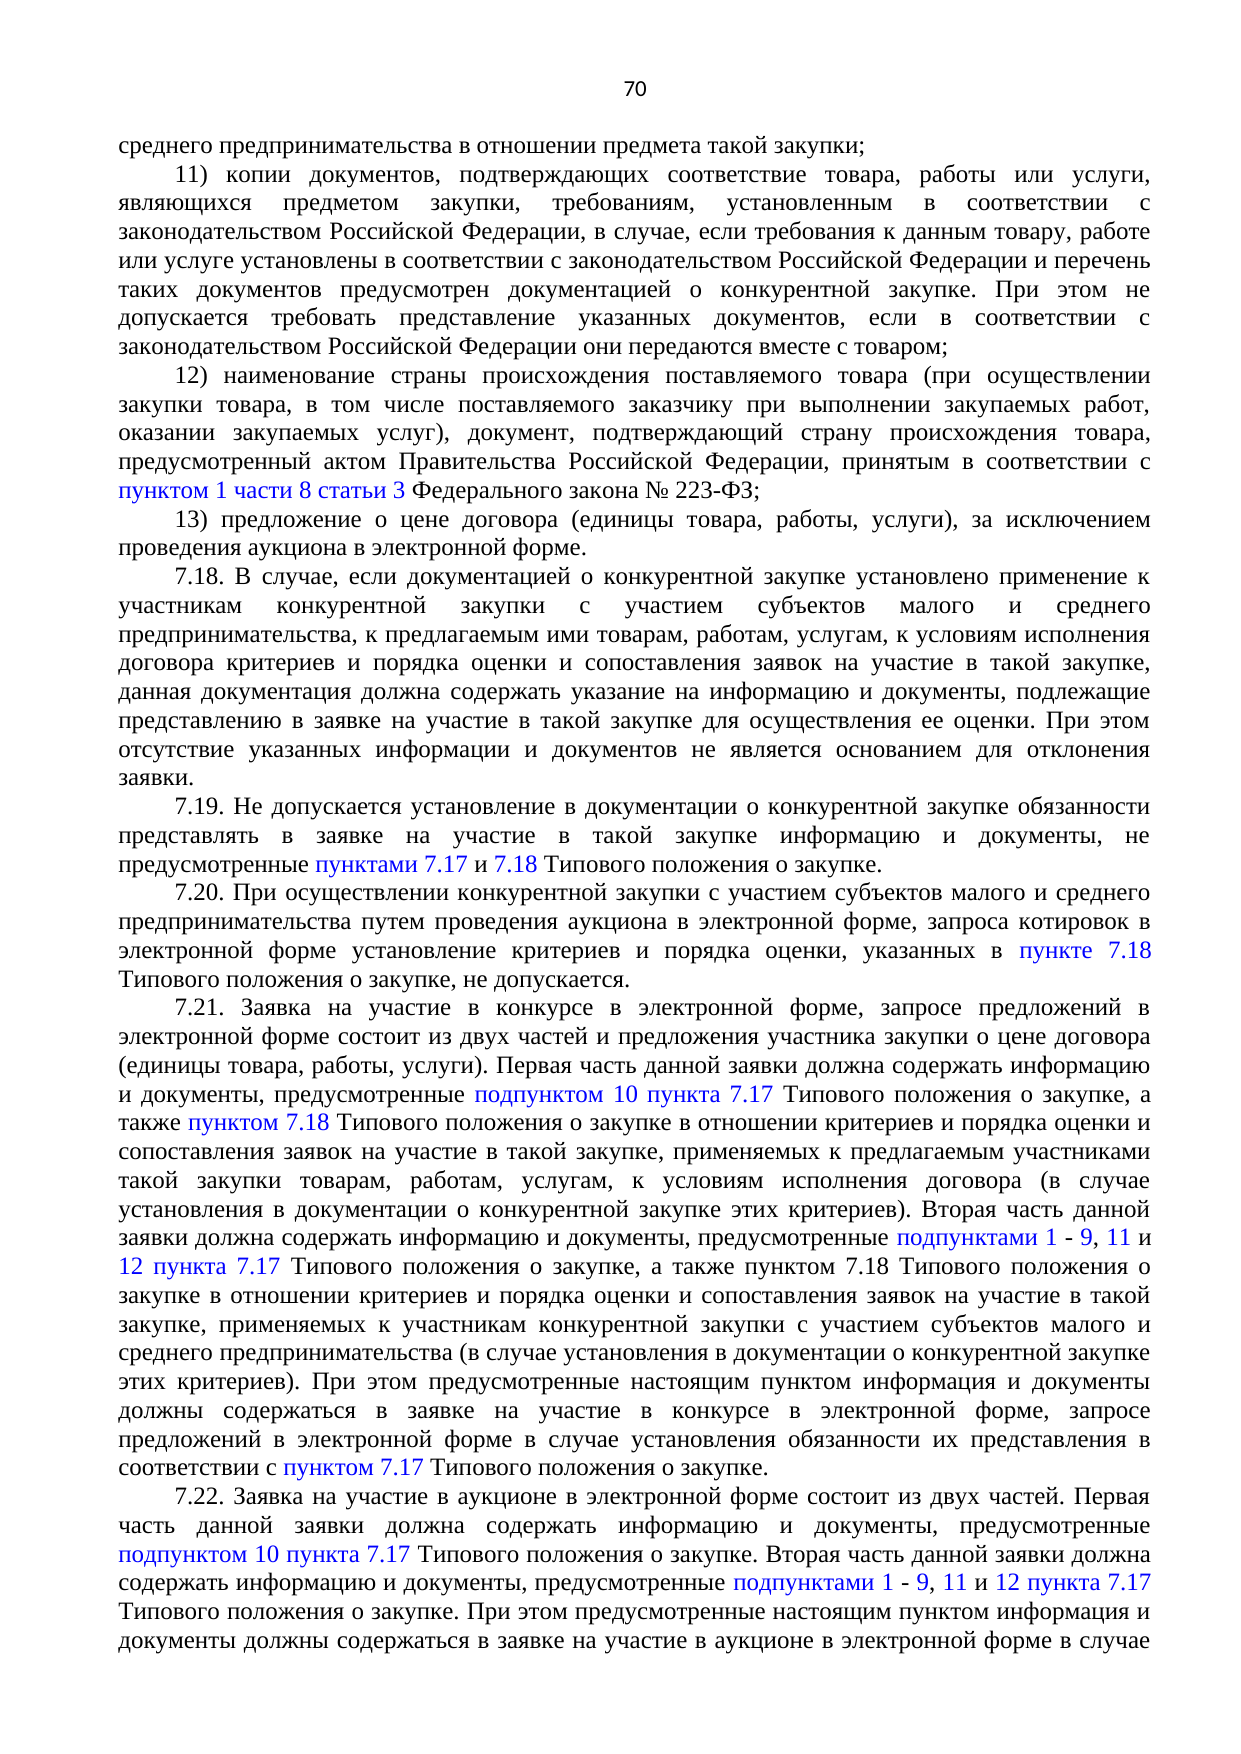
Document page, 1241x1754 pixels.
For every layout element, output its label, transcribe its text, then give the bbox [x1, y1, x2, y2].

text 12) наименование страны происхождения поставляемого товара (при осуществлении закупки товара, в том числе поставляемого заказчику при выполнении закупаемых работ, оказании закупаемых услуг), документ, подтверждающий страну происхождения товара, предусмотренный актом Правительства Российской Федерации, принятым в соответствии с пунктом 1 части 8 статьи 3 Федерального закона № 223-ФЗ; [118, 360, 1152, 504]
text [118, 130, 1152, 159]
text 11) копии документов, подтверждающих соответствие товара, работы или услуги, являющихся предметом закупки, требованиям, установленным в соответствии с законодательством Российской Федерации, в случае, если требования к данным товару, работе или услуге установлены в соответствии с законодательством Российской Федерации и перечень таких документов предусмотрен документацией о конкурентной закупке. При этом не допускается требовать представление указанных документов, если в соответствии с законодательством Российской Федерации они передаются вместе с товаром; [118, 159, 1152, 360]
text 7.20. При осуществлении конкурентной закупки с участием субъектов малого и среднего предпринимательства путем проведения аукциона в электронной форме, запроса котировок в электронной форме установление критериев и порядка оценки, указанных в пункте 7.18 Типового положения о закупке, не допускается. [118, 877, 1152, 992]
text 13) предложение о цене договора (единицы товара, работы, услуги), за исключением проведения аукциона в электронной форме. [118, 504, 1152, 561]
text 7.19. Не допускается установление в документации о конкурентной закупке обязанности представлять в заявке на участие в такой закупке информацию и документы, не предусмотренные пунктами 7.17 и 7.18 Типового положения о закупке. [118, 791, 1152, 877]
text 7.18. В случае, если документацией о конкурентной закупке установлено применение к участникам конкурентной закупки с участием субъектов малого и среднего предпринимательства, к предлагаемым ими товарам, работам, услугам, к условиям исполнения договора критериев и порядка оценки и сопоставления заявок на участие в такой закупке, данная документация должна содержать указание на информацию и документы, подлежащие представлению в заявке на участие в такой закупке для осуществления ее оценки. При этом отсутствие указанных информации и документов не является основанием для отклонения заявки. [118, 561, 1152, 791]
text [118, 1481, 1152, 1654]
text 7.21. Заявка на участие в конкурсе в электронной форме, запросе предложений в электронной форме состоит из двух частей и предложения участника закупки о цене договора (единицы товара, работы, услуги). Первая часть данной заявки должна содержать информацию и документы, предусмотренные подпунктом 10 пункта 7.17 Типового положения о закупке, а также пунктом 7.18 Типового положения о закупке в отношении критериев и порядка оценки и сопоставления заявок на участие в такой закупке, применяемых к предлагаемым участниками такой закупки товарам, работам, услугам, к условиям исполнения договора (в случае установления в документации о конкурентной закупке этих критериев). Вторая часть данной заявки должна содержать информацию и документы, предусмотренные подпунктами 1 - 9, 11 и 12 пункта 7.17 Типового положения о закупке, а также пунктом 7.18 Типового положения о закупке в отношении критериев и порядка оценки и сопоставления заявок на участие в такой закупке, применяемых к участникам конкурентной закупки с участием субъектов малого и среднего предпринимательства (в случае установления в документации о конкурентной закупке этих критериев). При этом предусмотренные настоящим пунктом информация и документы должны содержаться в заявке на участие в конкурсе в электронной форме, запросе предложений в электронной форме в случае установления обязанности их представления в соответствии с пунктом 7.17 Типового положения о закупке. [118, 992, 1152, 1481]
